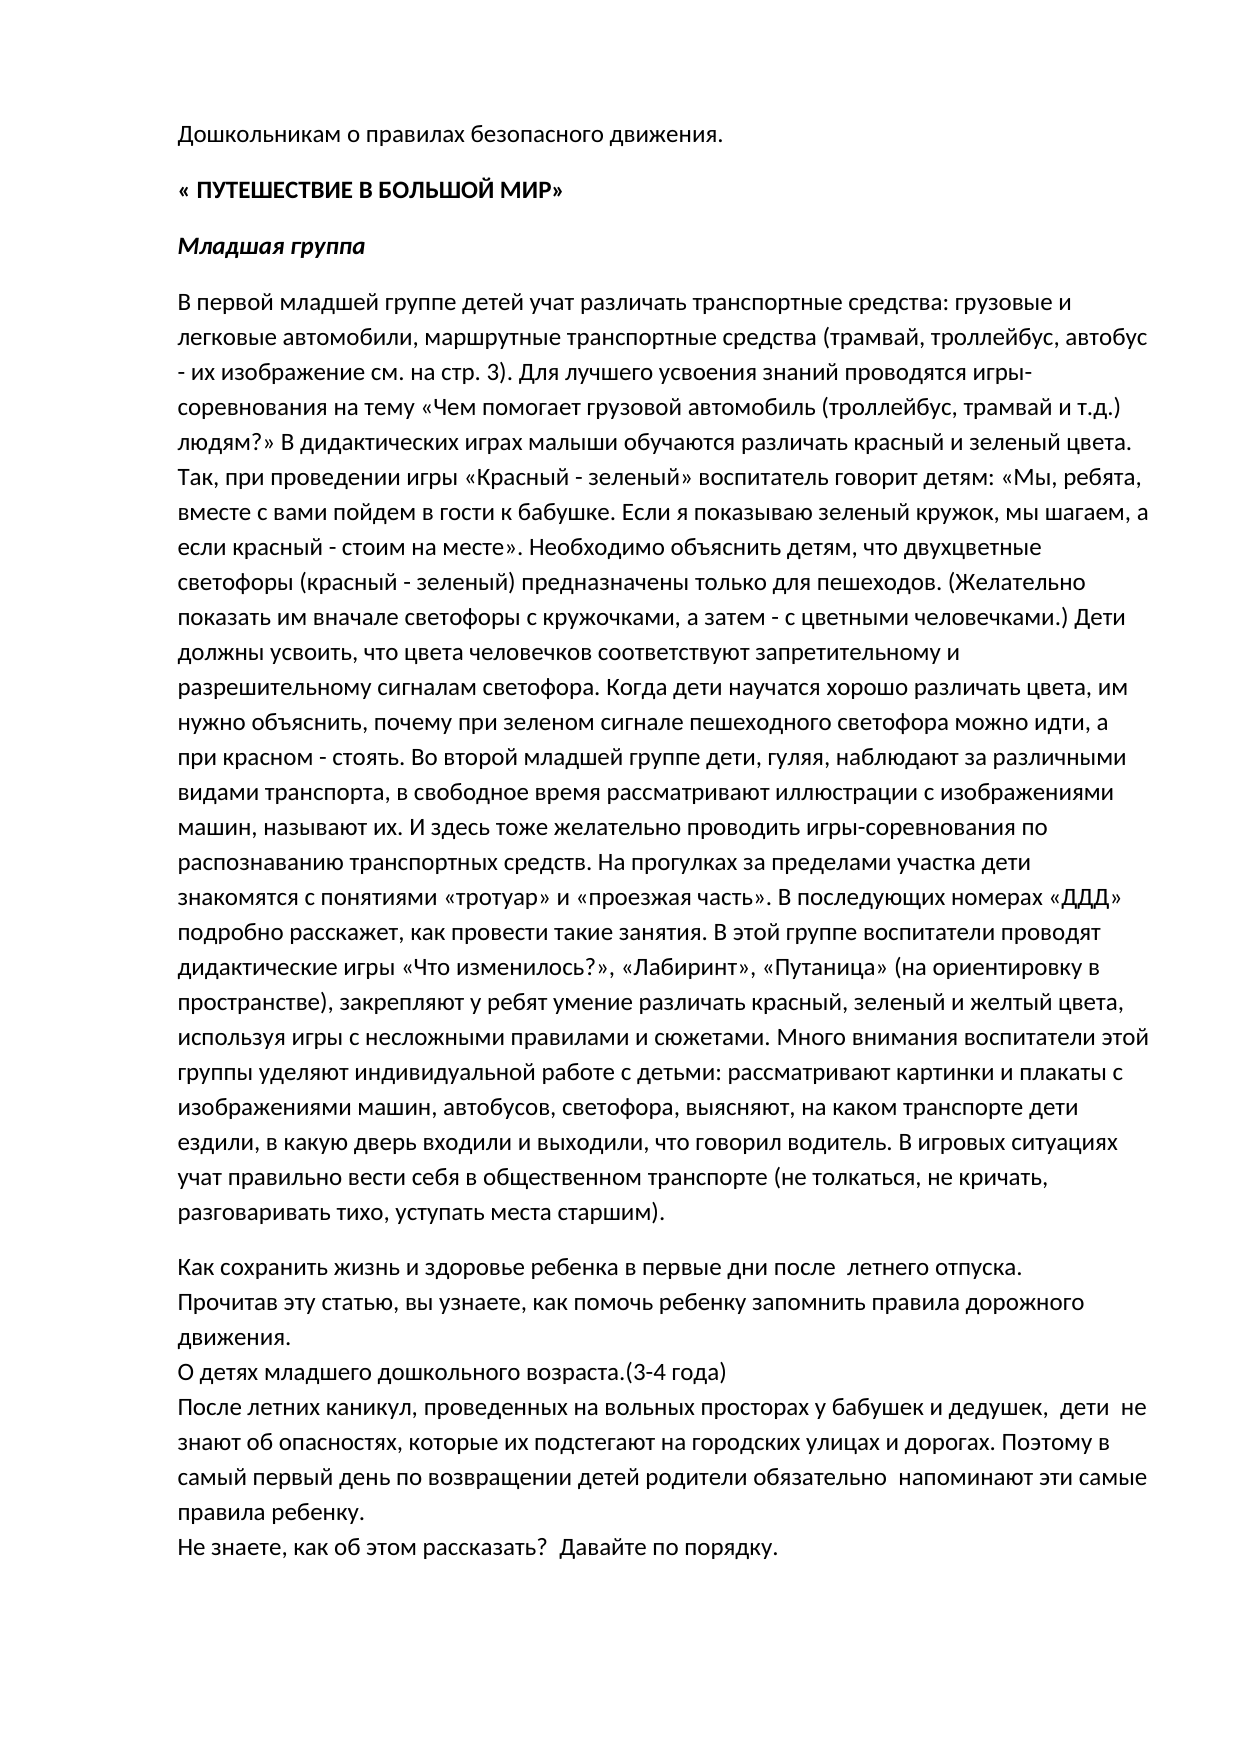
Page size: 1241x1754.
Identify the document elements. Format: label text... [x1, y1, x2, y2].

text Не знаете, как об этом рассказать? Давайте по порядку. [177, 1531, 1152, 1562]
text О детях младшего дошкольного возраста.(3-4 года) [177, 1356, 1152, 1387]
text « ПУТЕШЕСТВИЕ В БОЛЬШОЙ МИР» [177, 174, 1152, 204]
text Прочитав эту статью, вы узнаете, как помочь ребенку запомнить правила дорожного движения. [177, 1286, 1152, 1352]
text Как сохранить жизнь и здоровье ребенка в первые дни после летнего отпуска. [177, 1251, 1152, 1282]
text Младшая группа [177, 230, 1152, 260]
text Дошкольникам о правилах безопасного движения. [177, 118, 1152, 149]
text В первой младшей группе детей учат различать транспортные средства: грузовые и легковые автомобили, маршрутные транспортные средства (трамвай, троллейбус, автобус - их изображение см. на стр. 3). Для лучшего усвоения знаний проводятся игры-соревнования на тему «Чем помогает грузовой автомобиль (троллейбус, трамвай и т.д.) людям?» В дидактических играх малыши обучаются различать красный и зеленый цвета. Так, при проведении игры «Красный - зеленый» воспитатель говорит детям: «Мы, ребята, вместе с вами пойдем в гости к бабушке. Если я показываю зеленый кружок, мы шагаем, а если красный - стоим на месте». Необходимо объяснить детям, что двухцветные светофоры (красный - зеленый) предназначены только для пешеходов. (Желательно показать им вначале светофоры с кружочками, а затем - с цветными человечками.) Дети должны усвоить, что цвета человечков соответствуют запретительному и разрешительному сигналам светофора. Когда дети научатся хорошо различать цвета, им нужно объяснить, почему при зеленом сигнале пешеходного светофора можно идти, а при красном - стоять. Во второй младшей группе дети, гуляя, наблюдают за различными видами транспорта, в свободное время рассматривают иллюстрации с изображениями машин, называют их. И здесь тоже желательно проводить игры-соревнования по распознаванию транспортных средств. На прогулках за пределами участка дети знакомятся с понятиями «тротуар» и «проезжая часть». В последующих номерах «ДДД» подробно расскажет, как провести такие занятия. В этой группе воспитатели проводят дидактические игры «Что изменилось?», «Лабиринт», «Путаница» (на ориентировку в пространстве), закрепляют у ребят умение различать красный, зеленый и желтый цвета, используя игры с несложными правилами и сюжетами. Много внимания воспитатели этой группы уделяют индивидуальной работе с детьми: рассматривают картинки и плакаты с изображениями машин, автобусов, светофора, выясняют, на каком транспорте дети ездили, в какую дверь входили и выходили, что говорил водитель. В игровых ситуациях учат правильно вести себя в общественном транспорте (не толкаться, не кричать, разговаривать тихо, уступать места старшим). [177, 286, 1152, 1226]
text После летних каникул, проведенных на вольных просторах у бабушек и дедушек, дети не знают об опасностях, которые их подстегают на городских улицах и дорогах. Поэтому в самый первый день по возвращении детей родители обязательно напоминают эти самые правила ребенку. [177, 1391, 1152, 1527]
